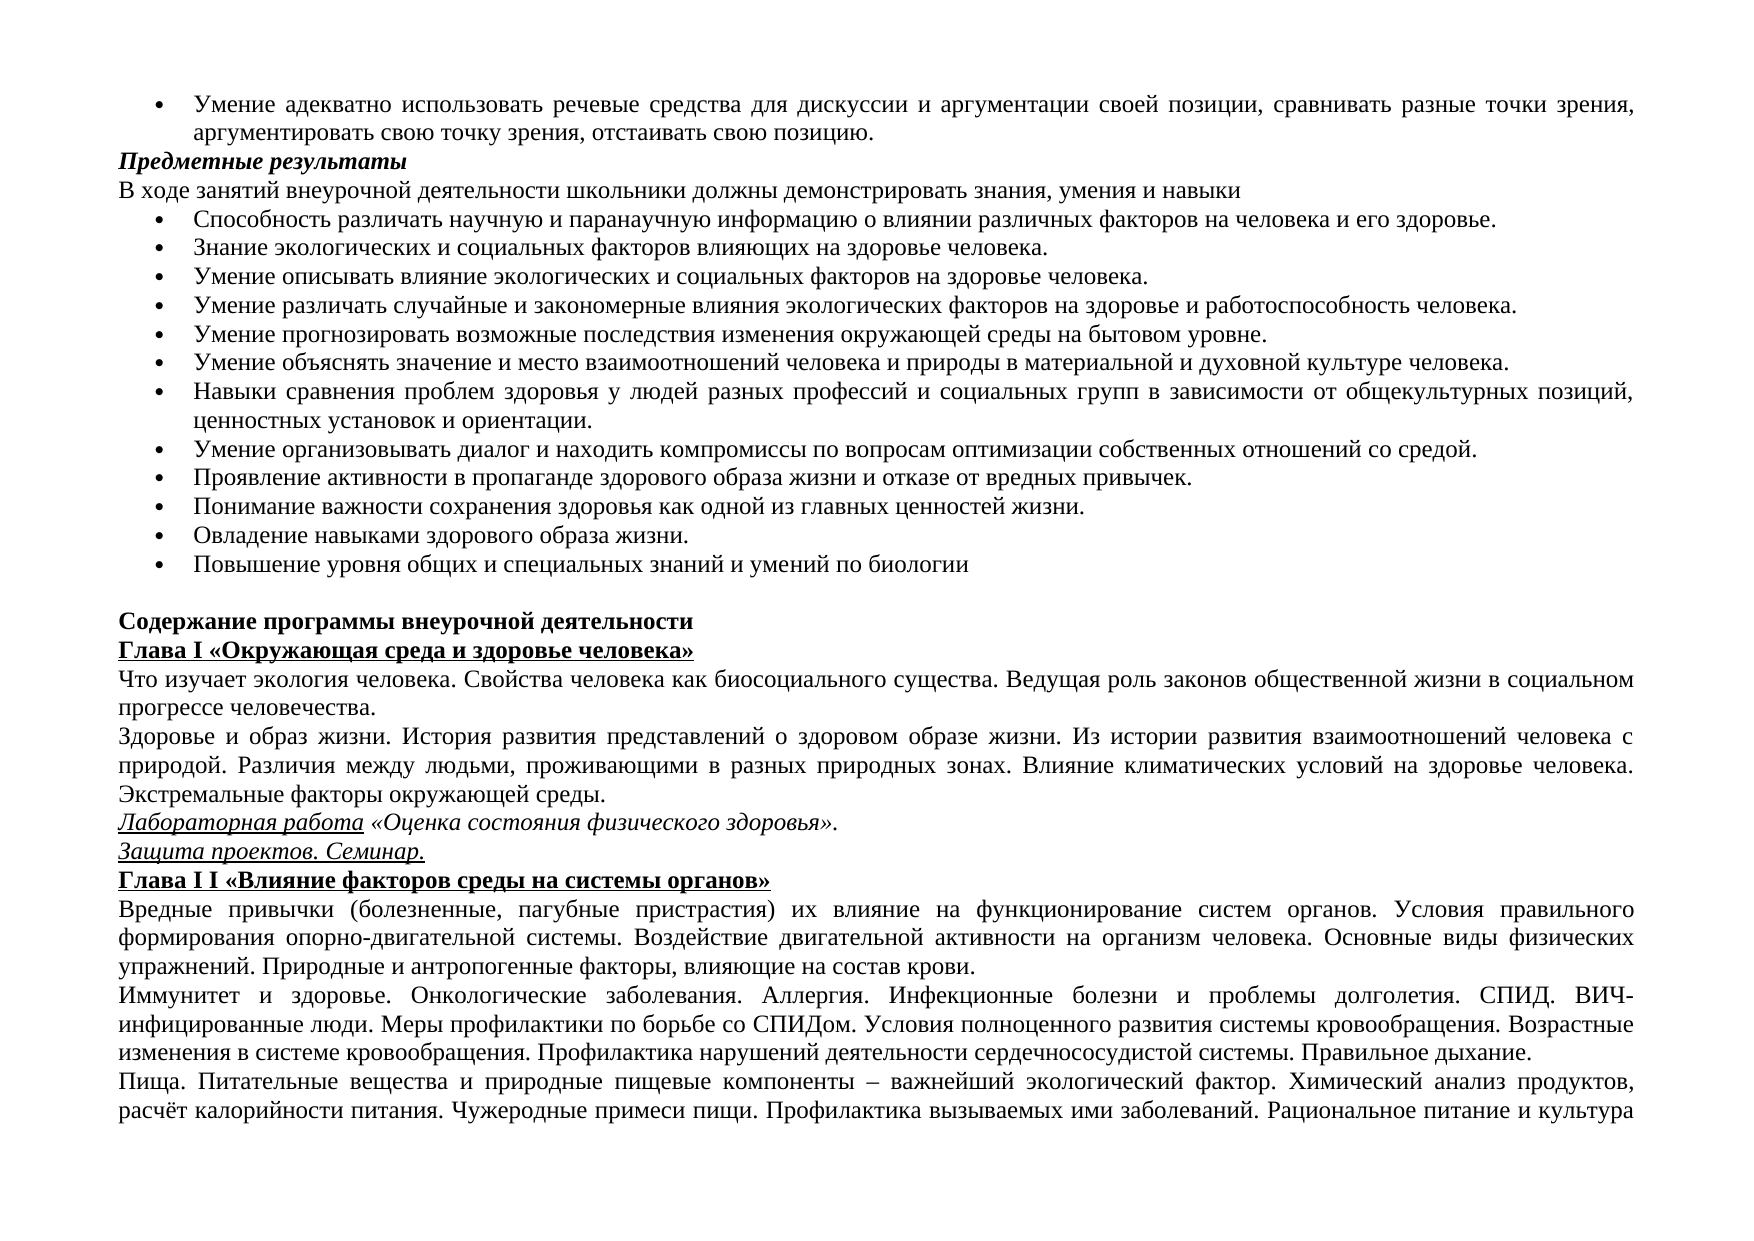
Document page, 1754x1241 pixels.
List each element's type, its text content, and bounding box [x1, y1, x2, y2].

text Содержание программы внеурочной деятельности [118, 606, 1636, 635]
list Проявление активности в пропаганде здорового образа жизни и отказе от вредных привычек. [156, 462, 1636, 491]
text Защита проектов. Семинар. [118, 836, 1636, 865]
text Иммунитет и здоровье. Онкологические заболевания. Аллергия. Инфекционные болезни и проблемы долголетия. СПИД. ВИЧ-инфицированные люди. Меры профилактики по борьбе со СПИДом. Условия полноценного развития системы кровообращения. Возрастные изменения в системе кровообращения. Профилактика нарушений деятельности сердечнососудистой системы. Правильное дыхание. [118, 980, 1636, 1066]
text Вредные привычки (болезненные, пагубные пристрастия) их влияние на функционирование систем органов. Условия правильного формирования опорно-двигательной системы. Воздействие двигательной активности на организм человека. Основные виды физических упражнений. Природные и антропогенные факторы, влияющие на состав крови. [118, 894, 1636, 980]
list Умение объяснять значение и место взаимоотношений человека и природы в материальной и духовной культуре человека. [156, 347, 1636, 376]
list Умение адекватно использовать речевые средства для дискуссии и аргументации своей позиции, сравнивать разные точки зрения, аргументировать свою точку зрения, отстаивать свою позицию. [156, 89, 1636, 146]
list Умение описывать влияние экологических и социальных факторов на здоровье человека. [156, 261, 1636, 290]
list Умение организовывать диалог и находить компромиссы по вопросам оптимизации собственных отношений со средой. [156, 434, 1636, 462]
text Глава I I «Влияние факторов среды на системы органов» [118, 865, 1636, 894]
text В ходе занятий внеурочной деятельности школьники должны демонстрировать знания, умения и навыки [118, 175, 1636, 204]
list Способность различать научную и паранаучную информацию о влиянии различных факторов на человека и его здоровье. [156, 204, 1636, 232]
list Знание экологических и социальных факторов влияющих на здоровье человека. [156, 232, 1636, 261]
text Лабораторная работа «Оценка состояния физического здоровья». [118, 807, 1636, 836]
text Предметные результаты [118, 146, 1636, 175]
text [118, 1066, 1636, 1124]
text Что изучает экология человека. Свойства человека как биосоциального существа. Ведущая роль законов общественной жизни в социальном прогрессе человечества. [118, 664, 1636, 721]
list Понимание важности сохранения здоровья как одной из главных ценностей жизни. [156, 491, 1636, 520]
text Здоровье и образ жизни. История развития представлений о здоровом образе жизни. Из истории развития взаимоотношений человека с природой. Различия между людьми, проживающими в разных природных зонах. Влияние климатических условий на здоровье человека. Экстремальные факторы окружающей среды. [118, 721, 1636, 807]
list Навыки сравнения проблем здоровья у людей разных профессий и социальных групп в зависимости от общекультурных позиций, ценностных установок и ориентации. [156, 376, 1636, 434]
list Овладение навыками здорового образа жизни. [156, 520, 1636, 549]
list Повышение уровня общих и специальных знаний и умений по биологии [156, 549, 1636, 577]
text Глава I «Окружающая среда и здоровье человека» [118, 635, 1636, 664]
list Умение различать случайные и закономерные влияния экологических факторов на здоровье и работоспособность человека. [156, 290, 1636, 319]
list Умение прогнозировать возможные последствия изменения окружающей среды на бытовом уровне. [156, 319, 1636, 347]
